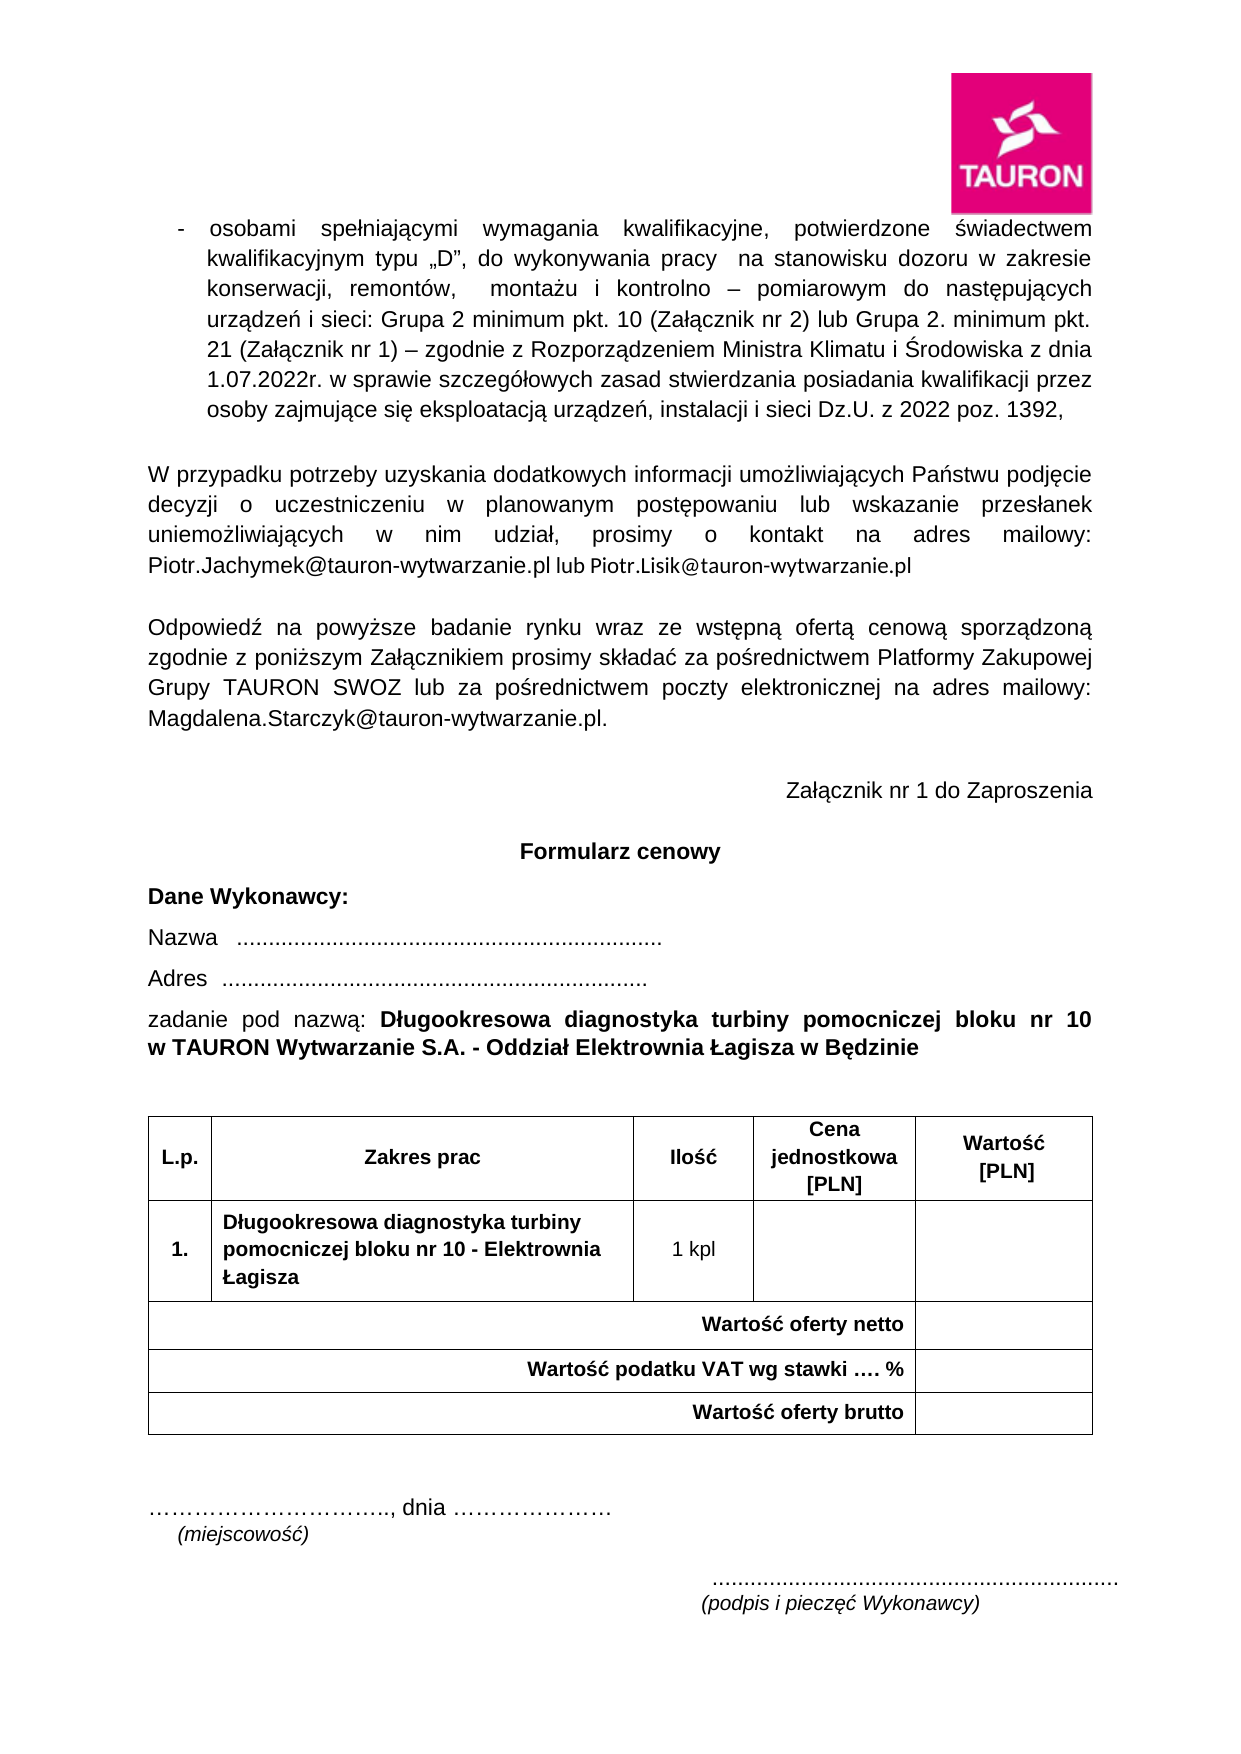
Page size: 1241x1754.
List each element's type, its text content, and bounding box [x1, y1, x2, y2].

text Dane Wykonawcy: [148, 883, 1093, 909]
table_cell Wartość podatku VAT wg stawki …. % [149, 1350, 915, 1392]
table_cell [916, 1302, 1092, 1349]
table_header L.p. [149, 1117, 211, 1200]
table_header Ilość [634, 1117, 753, 1200]
text Formularz cenowy [148, 838, 1093, 864]
text ………………………….., dnia ………………… [148, 1493, 1093, 1520]
table_header Cena jednostkowa [PLN] [754, 1117, 915, 1200]
table_cell [916, 1393, 1092, 1434]
table_header Zakres prac [212, 1117, 633, 1200]
table_cell [754, 1201, 915, 1301]
text - osobami spełniającymi wymagania kwalifikacyjne, potwierdzone świadectwem kwalifikacyjnym typu „D”, do wykonywania pracy na stanowisku dozoru w zakresie konserwacji, remontów, montażu i kontrolno – pomiarowym do następujących urządzeń i sieci: Grupa 2 minimum pkt. 10 (Załącznik nr 2) lub Grupa 2. minimum pkt. 21 (Załącznik nr 1) – zgodnie z Rozporządzeniem Ministra Klimatu i Środowiska z dnia 1.07.2022r. w sprawie szczegółowych zasad stwierdzania posiadania kwalifikacji przez osoby zajmujące się eksploatacją urządzeń, instalacji i sieci Dz.U. z 2022 poz. 1392, [177, 215, 1093, 423]
text Załącznik nr 1 do Zaproszenia [148, 777, 1093, 804]
picture [951, 73, 1093, 215]
table_cell [916, 1201, 1092, 1301]
text Nazwa ................................................................... [148, 924, 1093, 950]
table_cell 1 kpl [634, 1201, 753, 1301]
text (miejscowość) [177, 1522, 1093, 1546]
table_cell 1. [149, 1201, 211, 1301]
table_cell Długookresowa diagnostyka turbiny pomocniczej bloku nr 10 - Elektrownia Łagisza [212, 1201, 633, 1301]
text Odpowiedź na powyższe badanie rynku wraz ze wstępną ofertą cenową sporządzoną zgodnie z poniższym Załącznikiem prosimy składać za pośrednictwem Platformy Zakupowej Grupy TAURON SWOZ lub za pośrednictwem poczty elektronicznej na adres mailowy: Magdalena.Starczyk@tauron-wytwarzanie.pl. [148, 614, 1093, 731]
text W przypadku potrzeby uzyskania dodatkowych informacji umożliwiających Państwu podjęcie decyzji o uczestniczeniu w planowanym postępowaniu lub wskazanie przesłanek uniemożliwiających w nim udział, prosimy o kontakt na adres mailowy: Piotr.Jachymek@tauron-wytwarzanie.pl lub Piotr.Lisik@tauron-wytwarzanie.pl [148, 461, 1093, 579]
text ................................................................ [185, 1564, 1055, 1591]
table_header Wartość [PLN] [916, 1117, 1092, 1200]
text (podpis i pieczęć Wykonawcy) [148, 1591, 1093, 1615]
table_cell Wartość oferty brutto [149, 1393, 915, 1434]
table_cell Wartość oferty netto [149, 1302, 915, 1349]
text zadanie pod nazwą: Długookresowa diagnostyka turbiny pomocniczej bloku nr 10 w TAURON Wytwarzanie S.A. - Oddział Elektrownia Łagisza w Będzinie [148, 1006, 1093, 1061]
text Adres ................................................................... [148, 965, 1093, 991]
table_cell [916, 1350, 1092, 1392]
